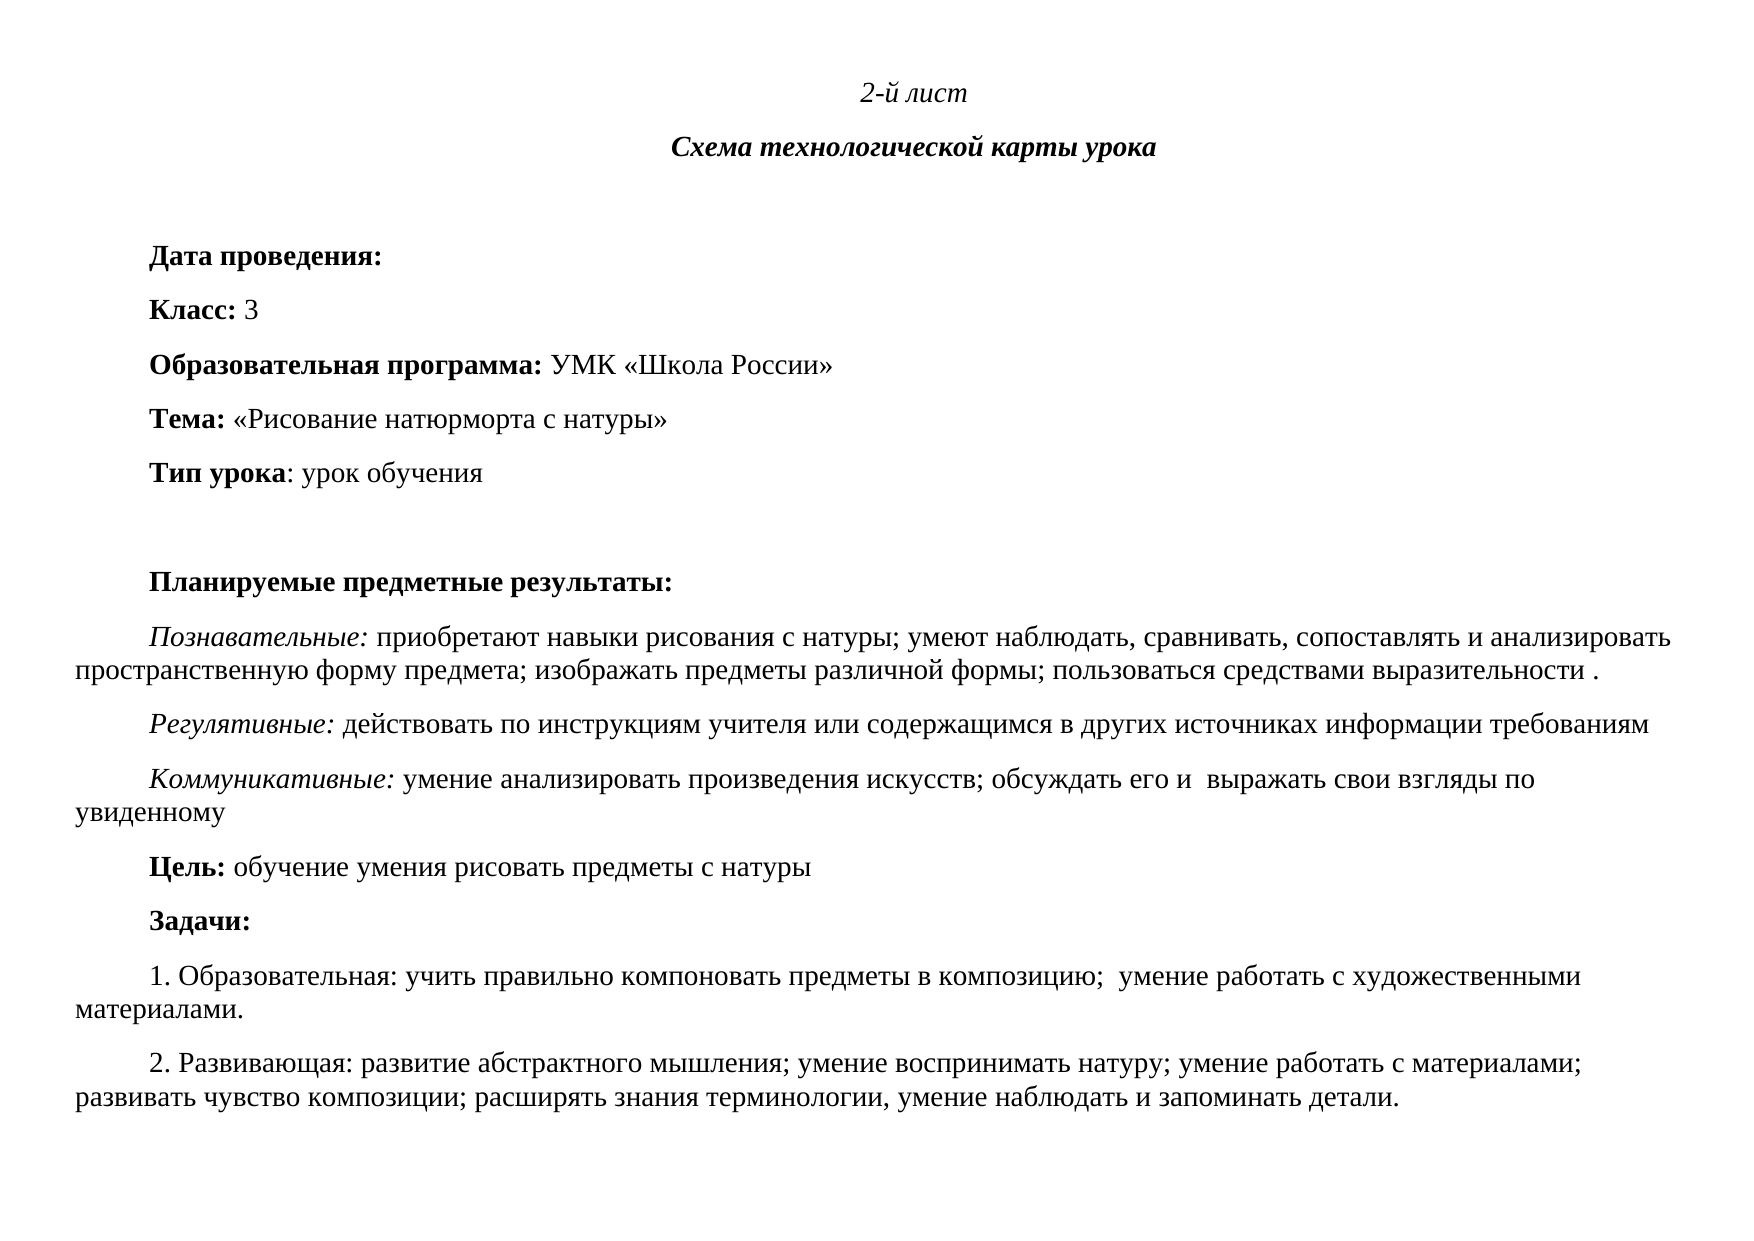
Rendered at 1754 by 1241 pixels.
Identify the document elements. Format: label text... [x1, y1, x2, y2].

text Класс: 3 [75, 292, 1679, 326]
text Задачи: [75, 903, 1679, 937]
text 1. Образовательная: учить правильно компоновать предметы в композицию; умение работать с художественными материалами. [75, 958, 1679, 1025]
text Познавательные: приобретают навыки рисования с натуры; умеют наблюдать, сравнивать, сопоставлять и анализировать пространственную форму предмета; изображать предметы различной формы; пользоваться средствами выразительности . [75, 619, 1679, 686]
text Цель: обучение умения рисовать предметы с натуры [75, 849, 1679, 882]
text Дата проведения: [75, 238, 1679, 272]
text Коммуникативные: умение анализировать произведения искусств; обсуждать его и выражать свои взгляды по увиденному [75, 761, 1679, 828]
text Тип урока: урок обучения [75, 456, 1679, 489]
text Образовательная программа: УМК «Школа России» [75, 347, 1679, 380]
text 2. Развивающая: развитие абстрактного мышления; умение воспринимать натуру; умение работать с материалами; развивать чувство композиции; расширять знания терминологии, умение наблюдать и запоминать детали. [75, 1046, 1679, 1113]
text Регулятивные: действовать по инструкциям учителя или содержащимся в других источниках информации требованиям [75, 707, 1679, 740]
text Тема: «Рисование натюрморта с натуры» [75, 401, 1679, 435]
text Схема технологической карты урока [75, 129, 1679, 163]
text Планируемые предметные результаты: [75, 564, 1679, 598]
text 2-й лист [75, 75, 1679, 108]
